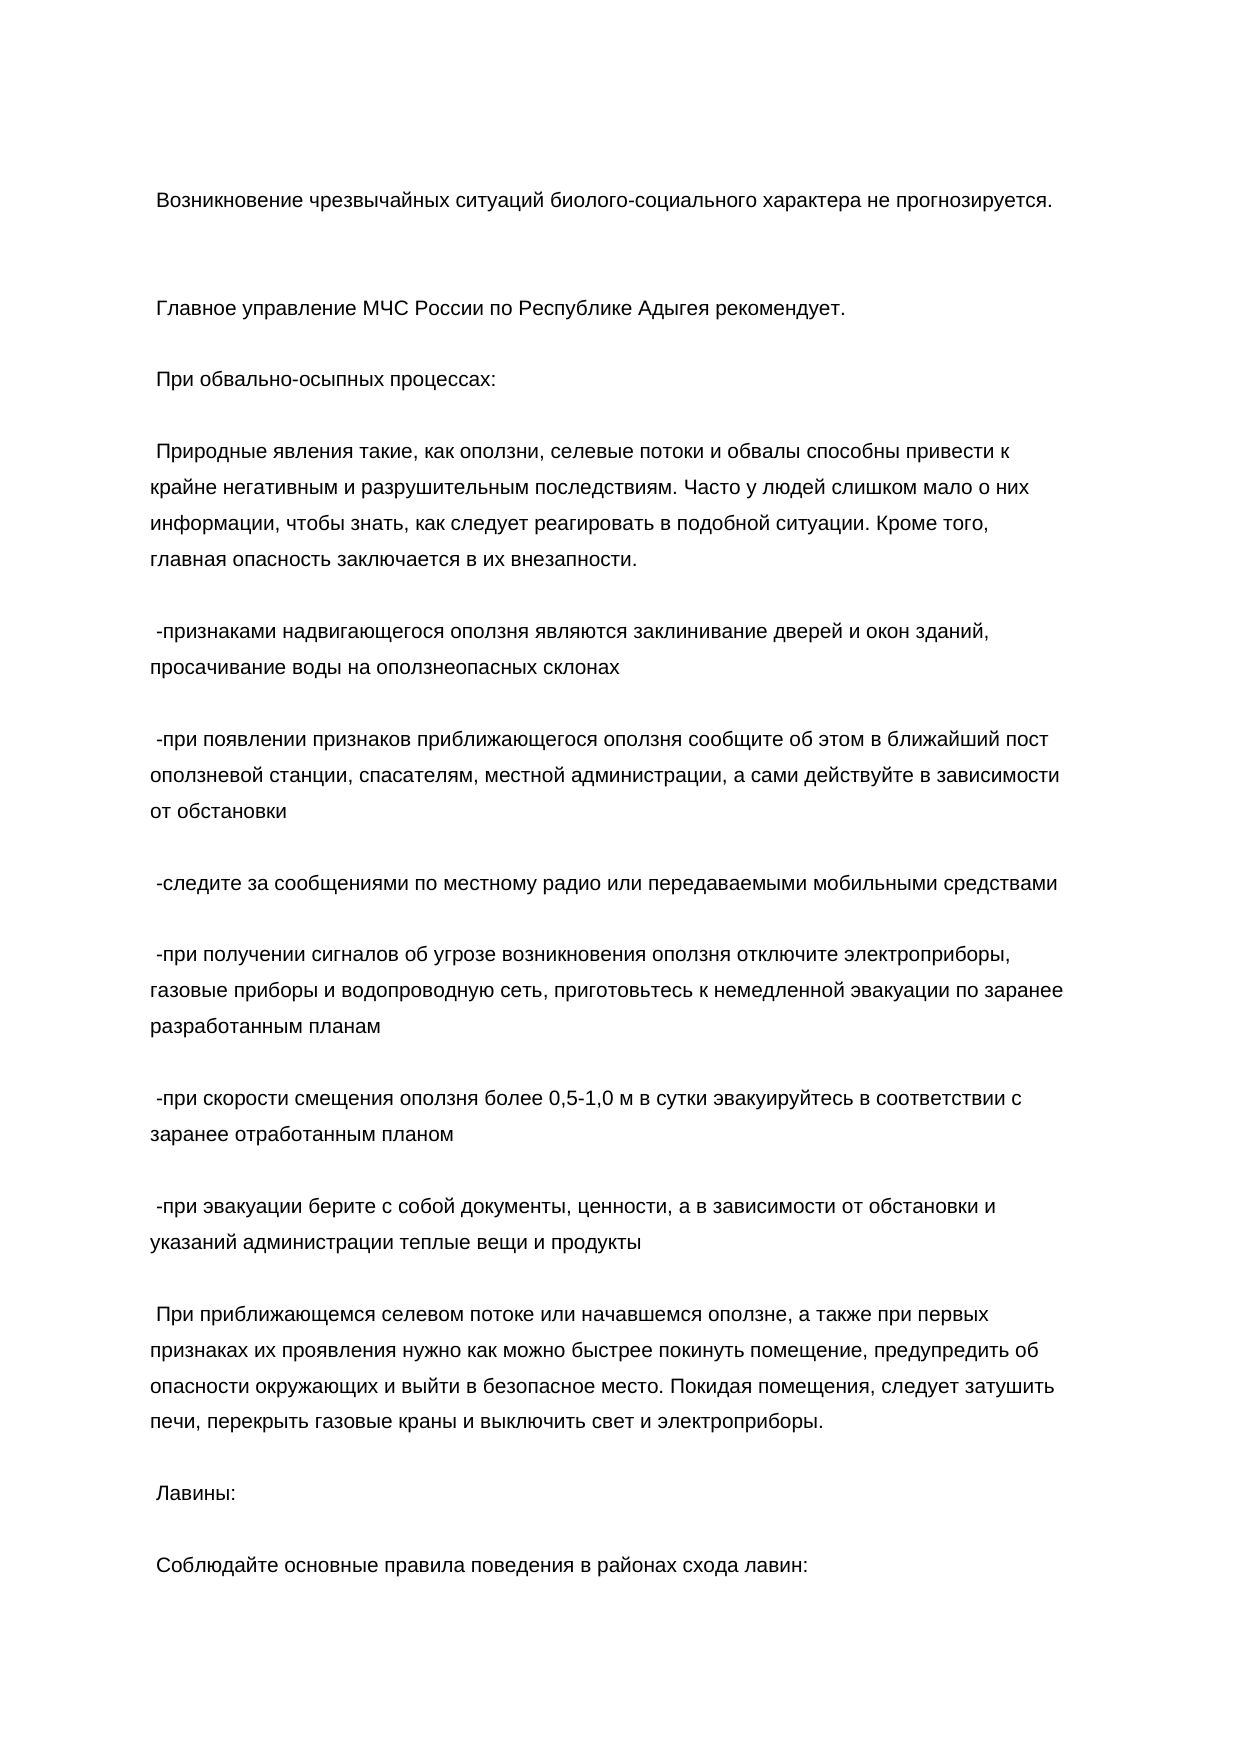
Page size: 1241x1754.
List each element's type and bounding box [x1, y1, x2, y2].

table_cell [140, 150, 1078, 1577]
